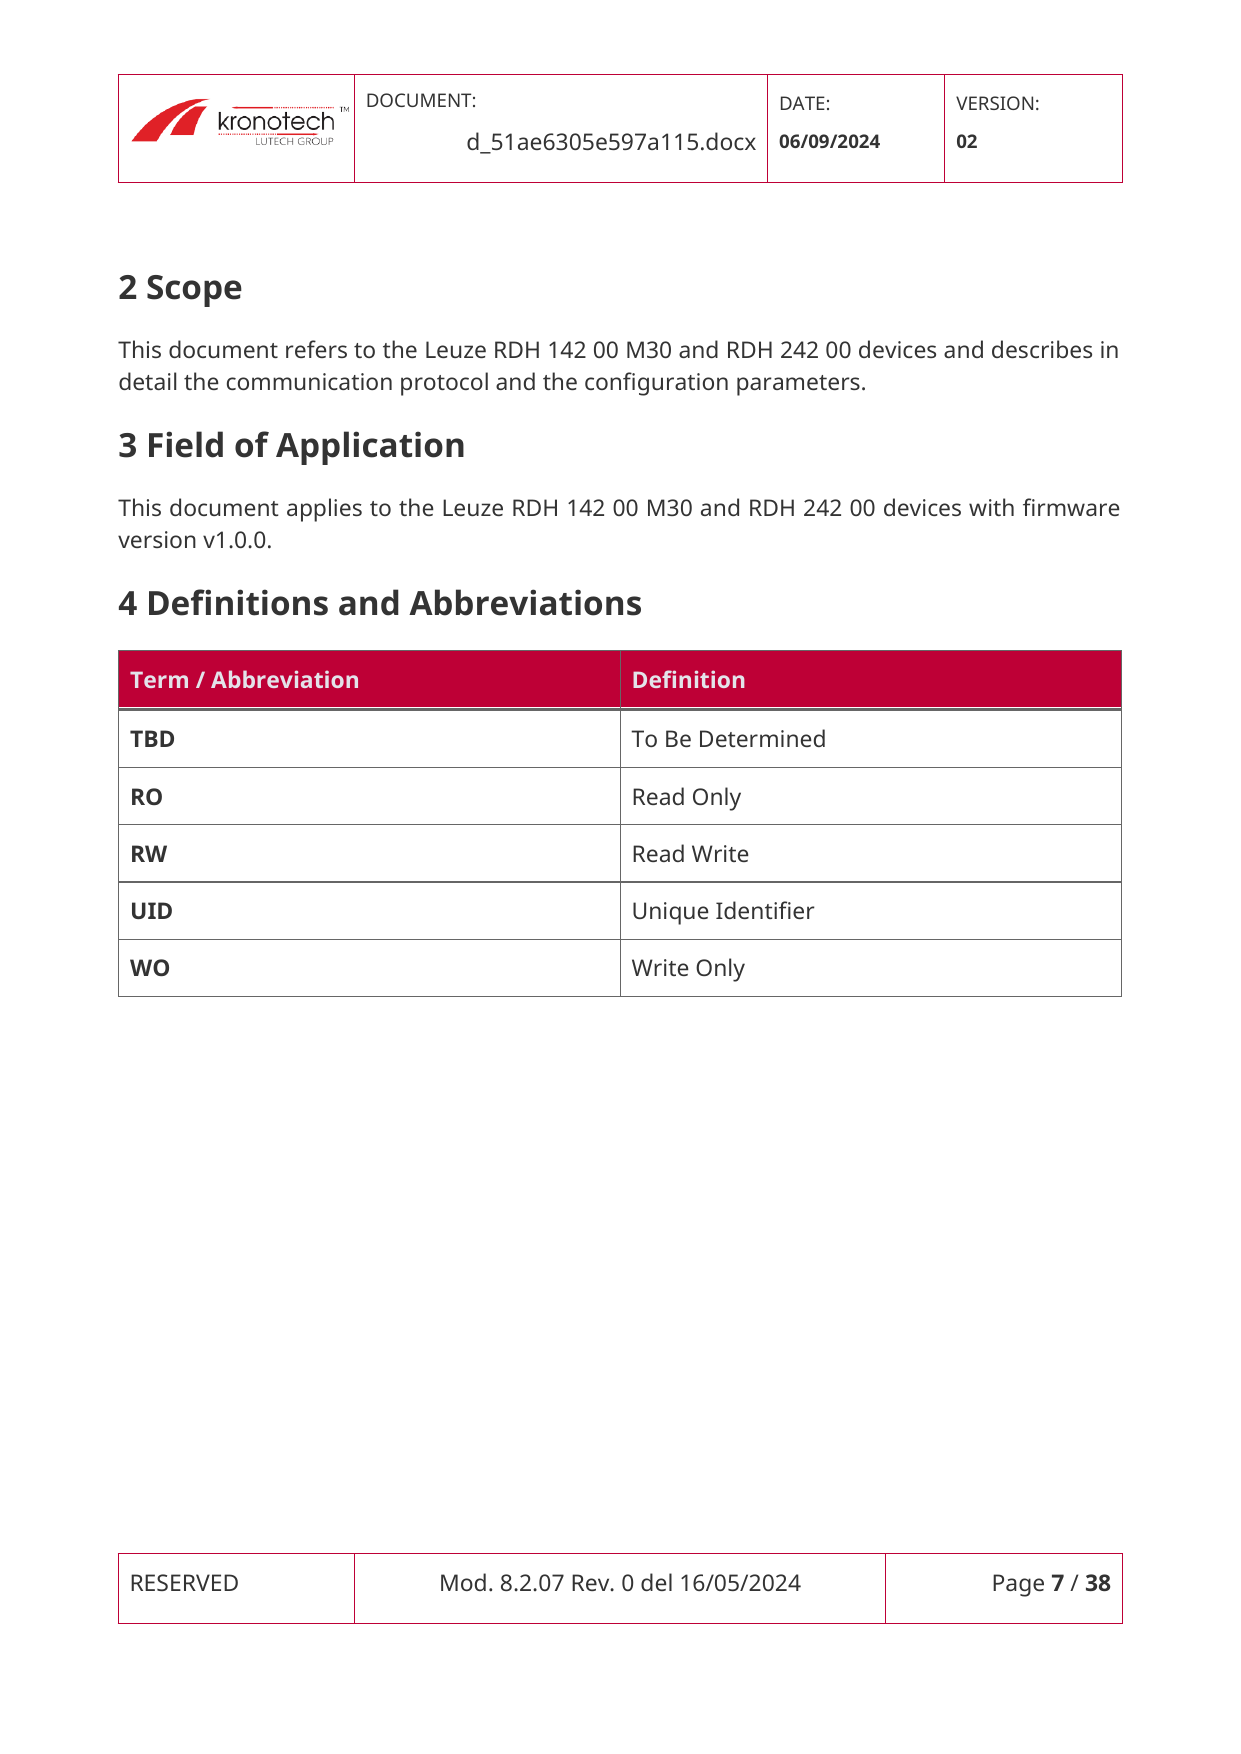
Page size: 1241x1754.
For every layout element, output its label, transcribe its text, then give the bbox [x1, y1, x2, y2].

table_cell RO [119, 768, 620, 824]
table_cell TBD [119, 711, 620, 767]
table_cell To Be Determined [621, 711, 1121, 767]
subtitle Field of Application [118, 422, 1122, 467]
table_cell RW [119, 825, 620, 881]
table_header Term / Abbreviation [119, 651, 620, 707]
subtitle Definitions and Abbreviations [118, 580, 1122, 625]
picture [129, 92, 351, 152]
table_cell Read Only [621, 768, 1121, 824]
table_cell UID [119, 883, 620, 939]
text This document refers to the Leuze RDH 142 00 M30 and RDH 242 00 devices and describes in detail the communication protocol and the configuration parameters. [118, 334, 1122, 397]
table_cell Read Write [621, 825, 1121, 881]
table_cell Write Only [621, 940, 1121, 996]
table_header Definition [621, 651, 1121, 707]
text This document applies to the Leuze RDH 142 00 M30 and RDH 242 00 devices with firmware version v1.0.0. [118, 492, 1122, 555]
table_cell WO [119, 940, 620, 996]
subtitle Scope [118, 264, 1122, 309]
table_cell Unique Identifier [621, 883, 1121, 939]
